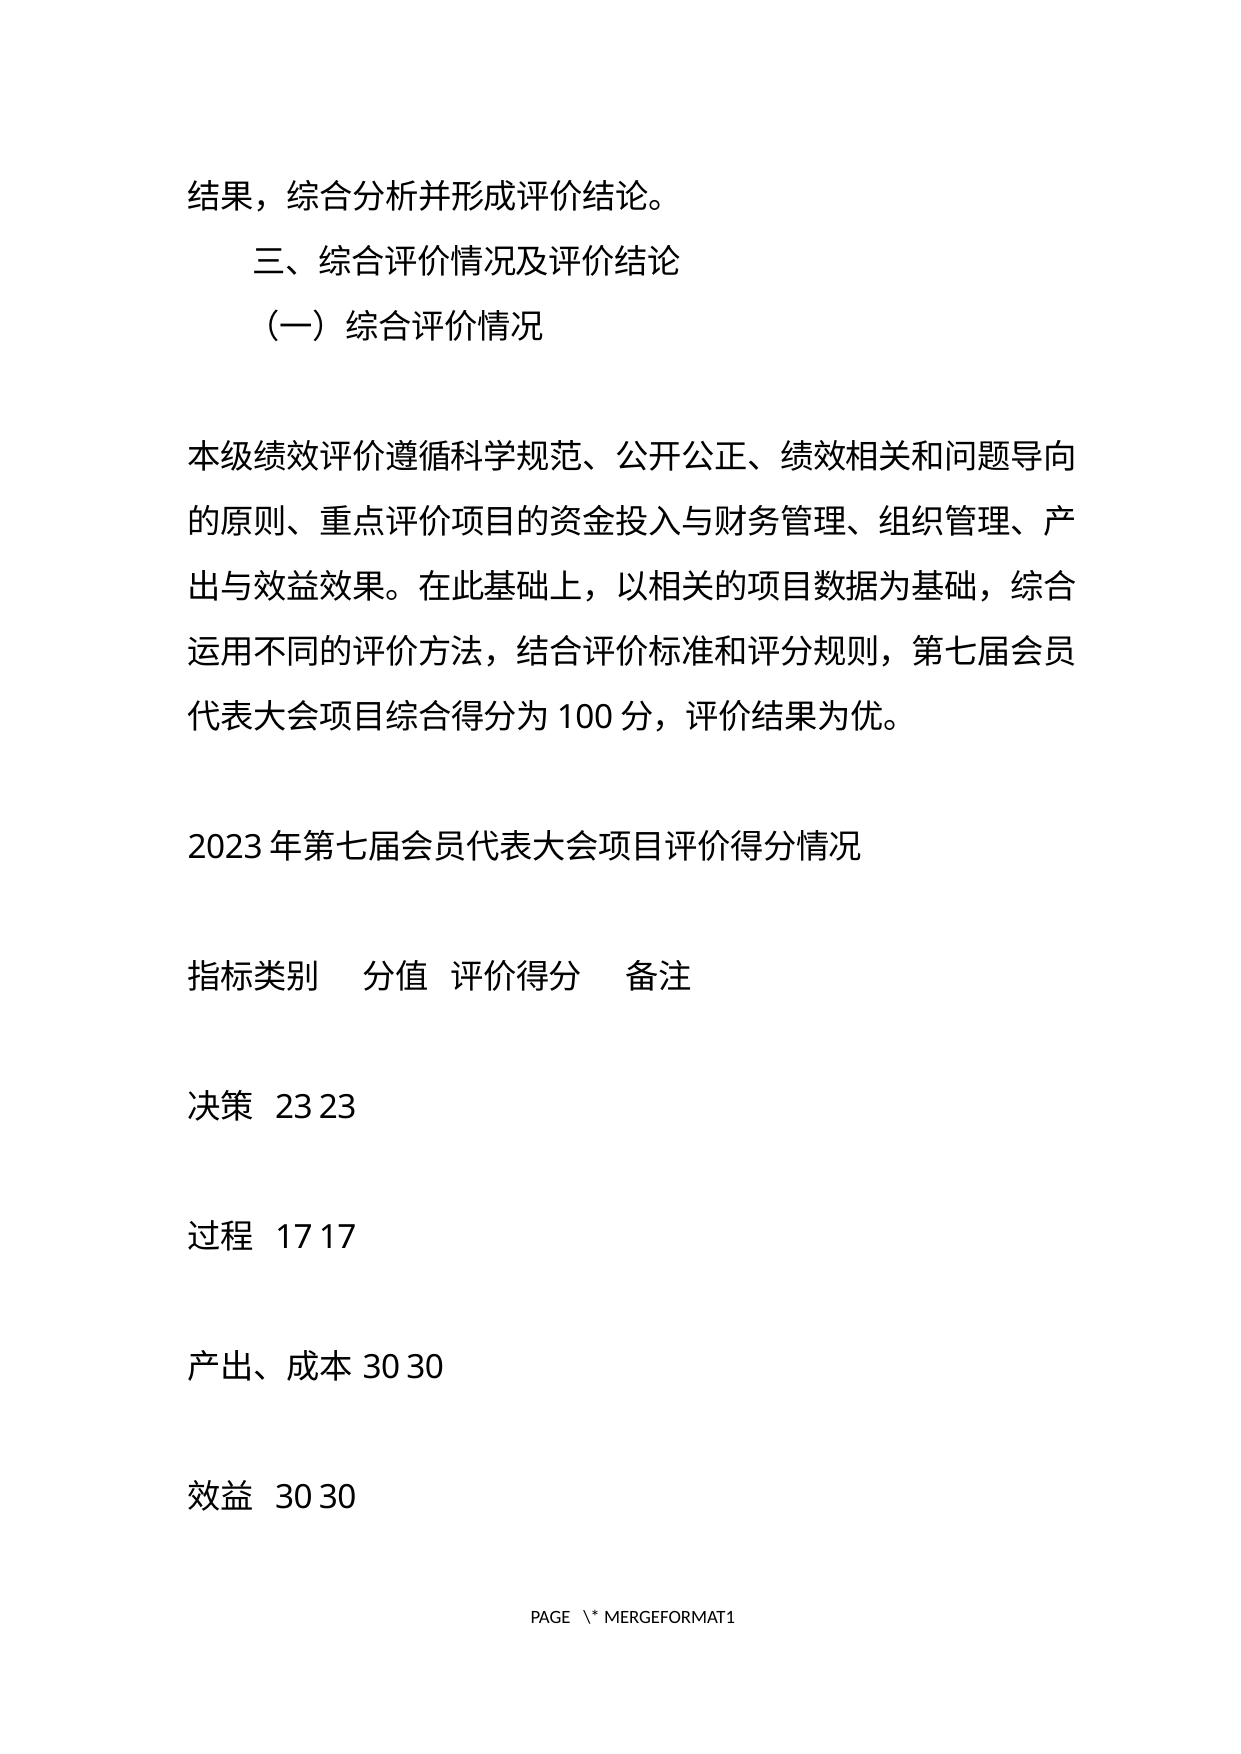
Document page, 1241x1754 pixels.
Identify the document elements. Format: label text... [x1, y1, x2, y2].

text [187, 292, 1078, 1527]
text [187, 162, 1078, 227]
text 三、综合评价情况及评价结论 [187, 227, 1078, 292]
